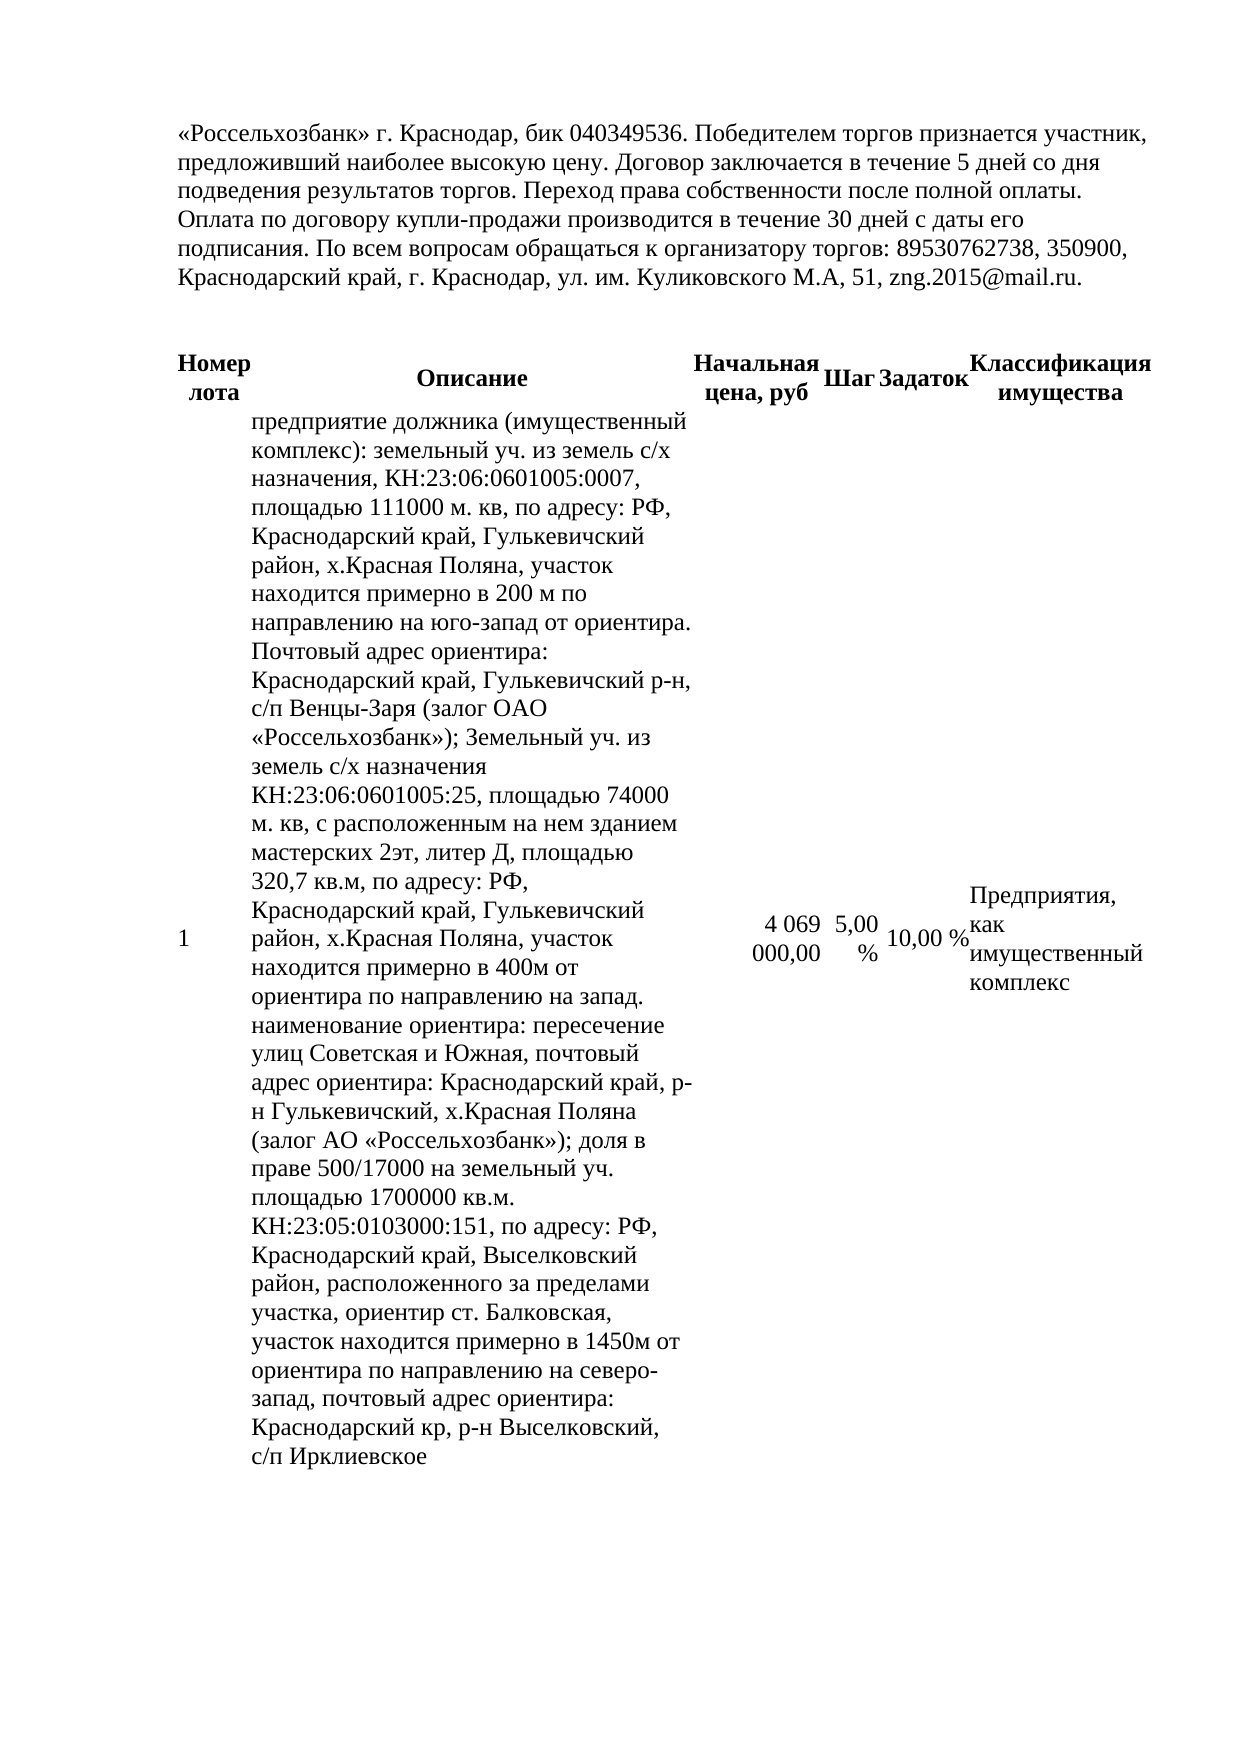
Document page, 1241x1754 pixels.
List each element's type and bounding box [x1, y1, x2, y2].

table_header [177, 118, 1152, 1470]
